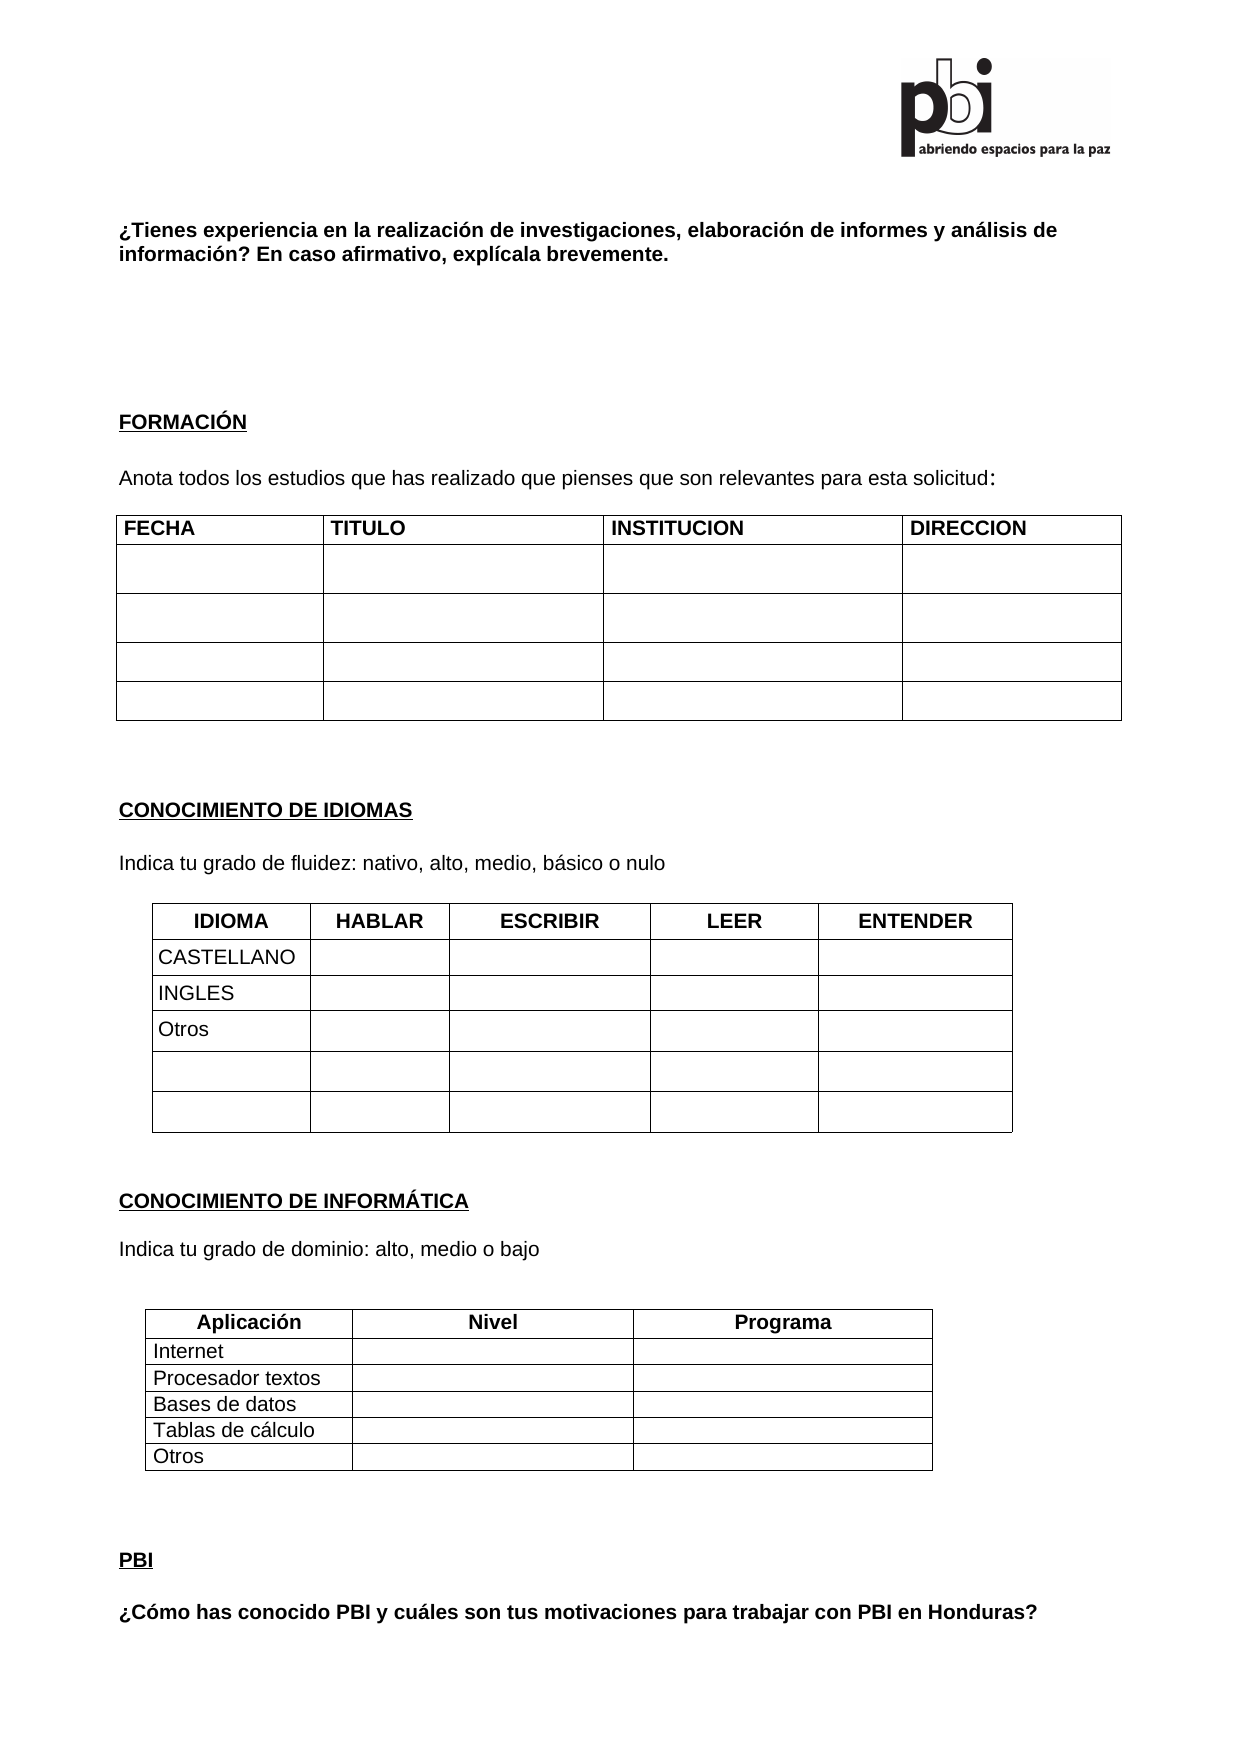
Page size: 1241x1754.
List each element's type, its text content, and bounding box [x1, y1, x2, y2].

table_header Programa [634, 1310, 932, 1338]
table_cell [819, 940, 1012, 975]
table_cell [604, 545, 902, 593]
table_cell [324, 643, 603, 681]
table_cell [903, 594, 1121, 642]
table_cell [450, 940, 650, 975]
text Indica tu grado de fluidez: nativo, alto, medio, básico o nulo [118, 851, 1122, 874]
table_cell [634, 1444, 932, 1470]
table_cell [324, 682, 603, 720]
table_cell [651, 1052, 818, 1091]
text CONOCIMIENTO DE INFORMÁTICA [118, 1189, 1122, 1213]
text Anota todos los estudios que has realizado que pienses que son relevantes para esta solicitud: [118, 462, 1122, 491]
table_cell [311, 976, 449, 1010]
table_cell [153, 1092, 310, 1132]
table_cell [604, 643, 902, 681]
table_cell [117, 643, 323, 681]
table_cell [634, 1392, 932, 1417]
table_header INSTITUCION [604, 516, 902, 544]
text CONOCIMIENTO DE IDIOMAS [118, 798, 1122, 822]
table_cell [604, 594, 902, 642]
table_cell INGLES [153, 976, 310, 1010]
table_cell [311, 1011, 449, 1051]
text Indica tu grado de dominio: alto, medio o bajo [118, 1237, 1122, 1261]
text ¿Tienes experiencia en la realización de investigaciones, elaboración de informes y análisis de información? En caso afirmativo, explícala brevemente. [118, 218, 1122, 266]
table_cell [450, 1011, 650, 1051]
table_cell [604, 682, 902, 720]
table_cell [117, 594, 323, 642]
text PBI [118, 1547, 1122, 1571]
table_cell [353, 1444, 633, 1470]
table_cell Otros [153, 1011, 310, 1051]
table_cell [634, 1339, 932, 1364]
table_header Aplicación [146, 1310, 352, 1338]
table_cell CASTELLANO [153, 940, 310, 975]
table_cell [634, 1365, 932, 1391]
table_header LEER [651, 904, 818, 939]
picture [901, 58, 1111, 157]
table_cell [311, 1092, 449, 1132]
table_cell [819, 1052, 1012, 1091]
table_cell [353, 1339, 633, 1364]
table_cell [353, 1365, 633, 1391]
table_header DIRECCION [903, 516, 1121, 544]
table_cell [117, 682, 323, 720]
table_cell [819, 1011, 1012, 1051]
text FORMACIÓN [118, 409, 1122, 433]
table_cell Otros [146, 1444, 352, 1470]
text ¿Cómo has conocido PBI y cuáles son tus motivaciones para trabajar con PBI en Honduras? [118, 1600, 1122, 1624]
table_cell [353, 1418, 633, 1443]
table_cell Bases de datos [146, 1392, 352, 1417]
table_cell [651, 976, 818, 1010]
table_cell [353, 1392, 633, 1417]
table_cell Tablas de cálculo [146, 1418, 352, 1443]
table_header TITULO [324, 516, 603, 544]
table_cell [450, 976, 650, 1010]
table_cell [651, 940, 818, 975]
table_cell [903, 545, 1121, 593]
table_header HABLAR [311, 904, 449, 939]
table_cell [651, 1011, 818, 1051]
table_cell [324, 594, 603, 642]
table_cell [450, 1092, 650, 1132]
table_cell [634, 1418, 932, 1443]
table_cell [651, 1092, 818, 1132]
table_cell [819, 976, 1012, 1010]
table_header ESCRIBIR [450, 904, 650, 939]
table_cell [153, 1052, 310, 1091]
table_cell [819, 1092, 1012, 1132]
table_header Nivel [353, 1310, 633, 1338]
table_header FECHA [117, 516, 323, 544]
table_cell [450, 1052, 650, 1091]
table_cell [311, 1052, 449, 1091]
table_cell Procesador textos [146, 1365, 352, 1391]
table_cell [903, 682, 1121, 720]
table_cell [117, 545, 323, 593]
table_cell Internet [146, 1339, 352, 1364]
table_cell [324, 545, 603, 593]
table_header ENTENDER [819, 904, 1012, 939]
table_header IDIOMA [153, 904, 310, 939]
table_cell [903, 643, 1121, 681]
table_cell [311, 940, 449, 975]
